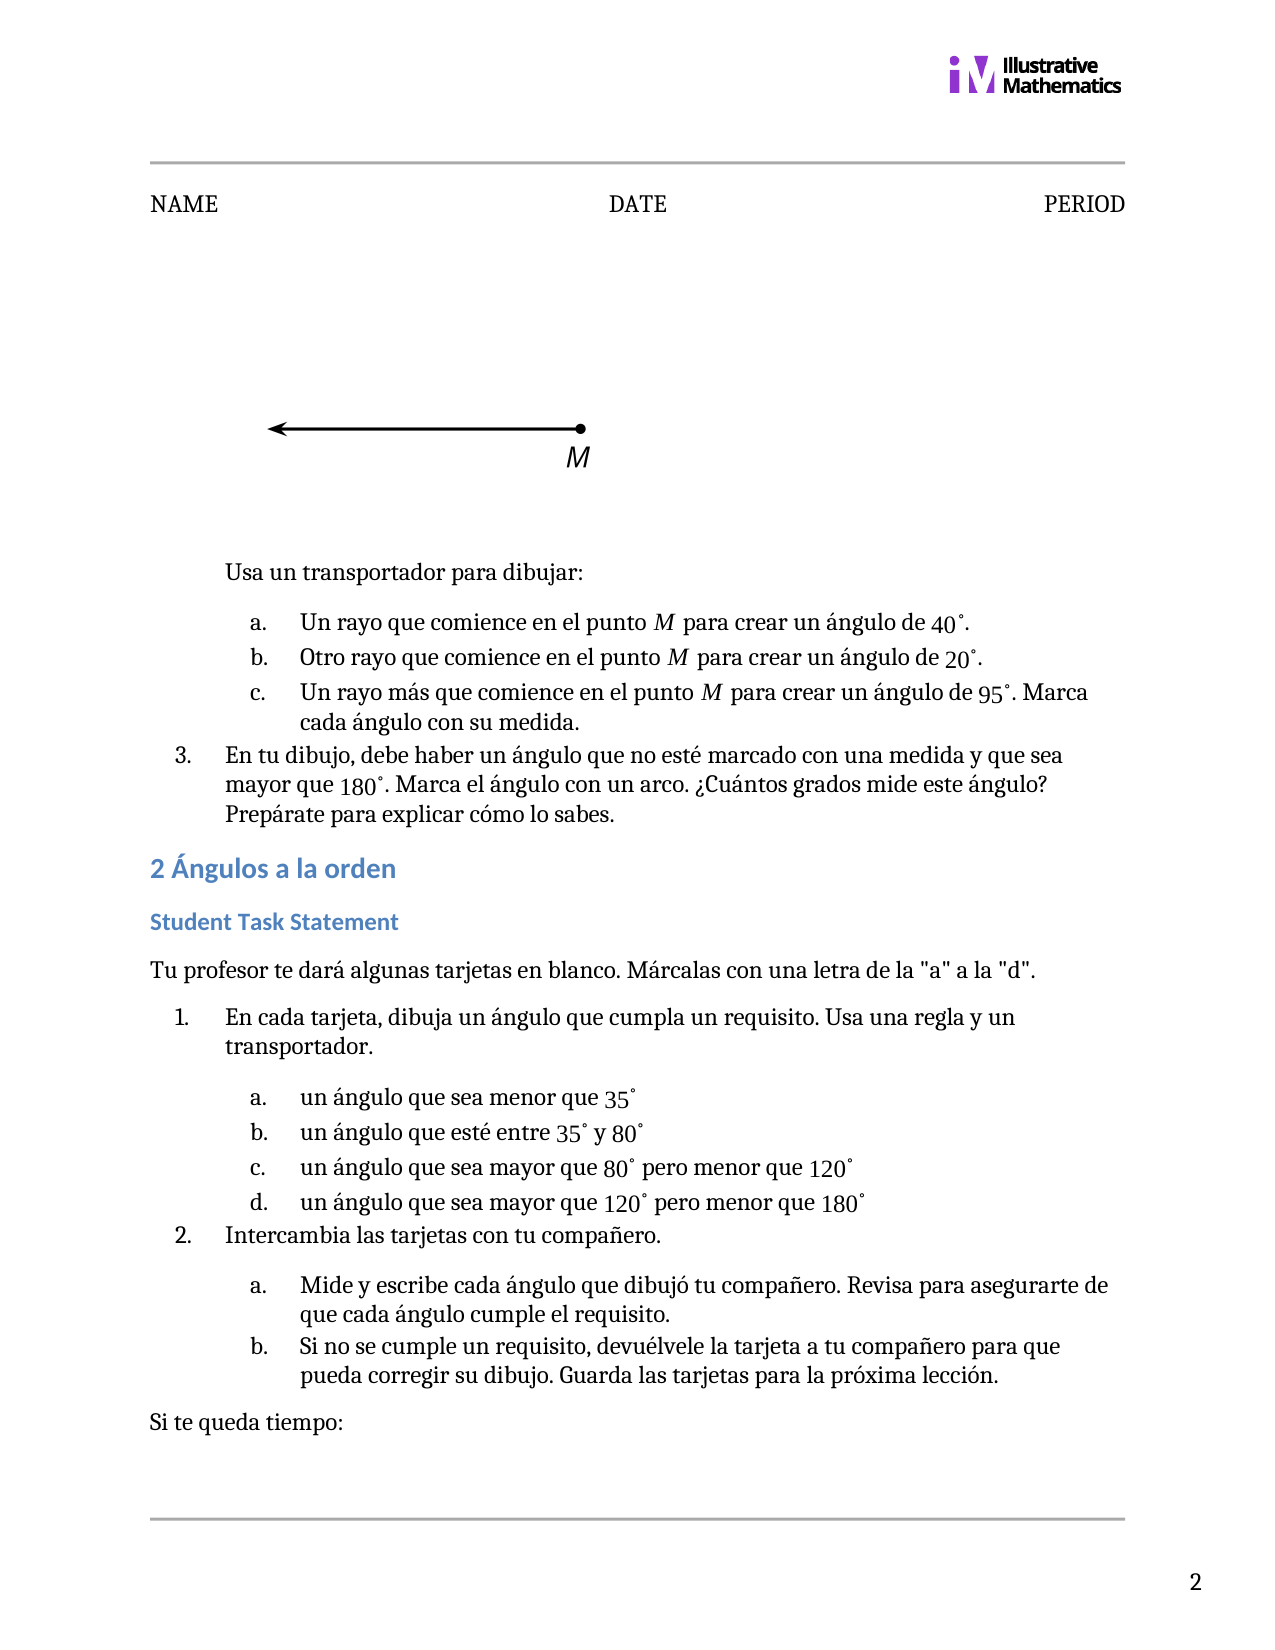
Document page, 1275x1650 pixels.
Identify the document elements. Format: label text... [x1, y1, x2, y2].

list En tu dibujo, debe haber un ángulo que no esté marcado con una medida y que sea mayor que . Marca el ángulo con un arco. ¿Cuántos grados mide este ángulo? Prepárate para explicar cómo lo sabes. [175, 741, 1125, 829]
picture [949, 55, 1121, 93]
list Usa un transportador para dibujar: [175, 557, 1125, 586]
list Si no se cumple un requisito, devuélvele la tarjeta a tu compañero para que pueda corregir su dibujo. Guarda las tarjetas para la próxima lección. [250, 1332, 1125, 1389]
list En cada tarjeta, dibuja un ángulo que cumpla un requisito. Usa una regla y un transportador. [175, 1003, 1125, 1061]
list un ángulo que sea menor que [250, 1082, 1125, 1113]
text Tu profesor te dará algunas tarjetas en blanco. Márcalas con una letra de la "a" a la "d". [150, 956, 1125, 984]
list un ángulo que esté entre y [250, 1116, 1125, 1148]
picture [243, 247, 900, 548]
list un ángulo que sea mayor que pero menor que [250, 1151, 1125, 1182]
list Intercambia las tarjetas con tu compañero. [175, 1221, 1125, 1250]
list Mide y escribe cada ángulo que dibujó tu compañero. Revisa para asegurarte de que cada ángulo cumple el requisito. [250, 1271, 1125, 1328]
subtitle Student Task Statement [150, 906, 1125, 937]
list Un rayo que comience en el punto para crear un ángulo de . [250, 607, 1125, 638]
list Un rayo más que comience en el punto para crear un ángulo de . Marca cada ángulo con su medida. [250, 677, 1125, 737]
subtitle 2 Ángulos a la orden [150, 850, 1125, 886]
list un ángulo que sea mayor que pero menor que [250, 1186, 1125, 1217]
text Si te queda tiempo: [150, 1408, 1125, 1437]
list Otro rayo que comience en el punto para crear un ángulo de . [250, 642, 1125, 673]
